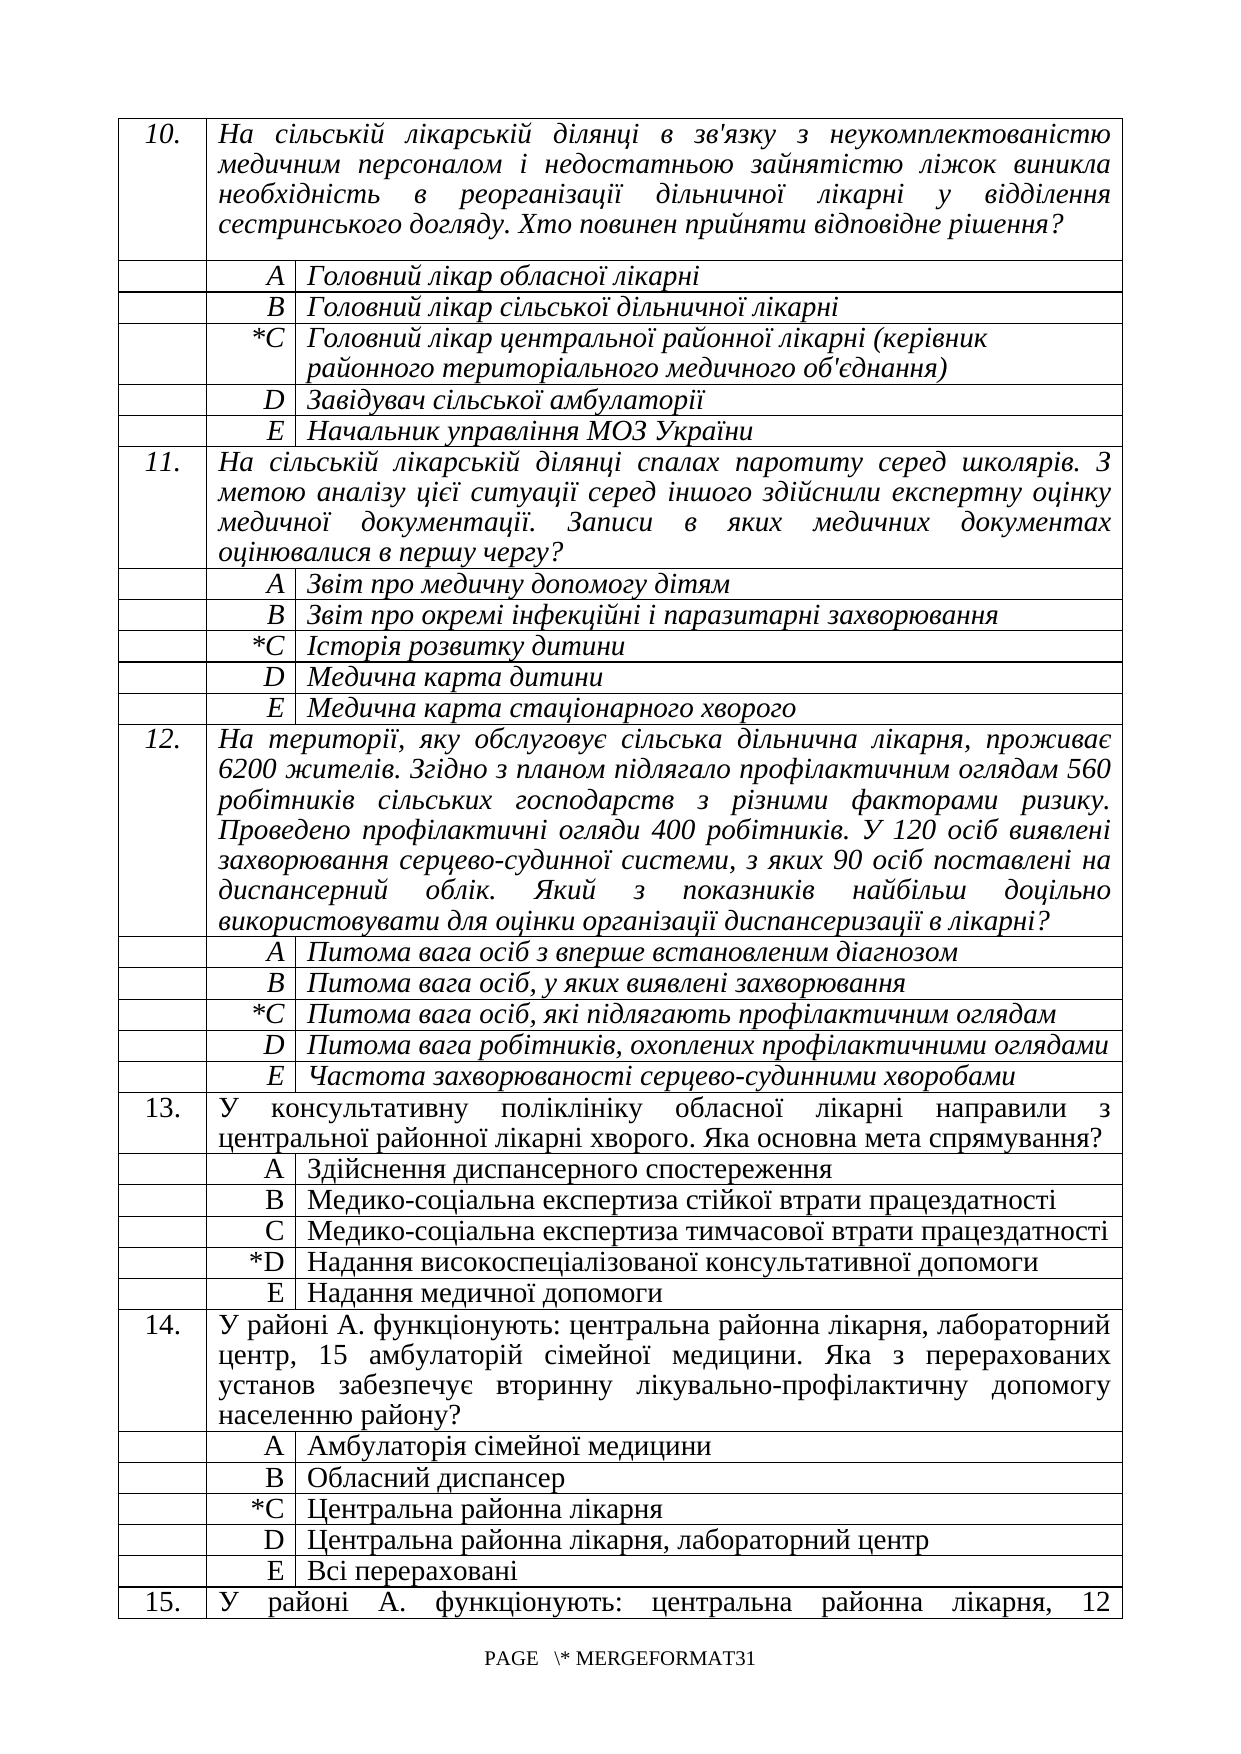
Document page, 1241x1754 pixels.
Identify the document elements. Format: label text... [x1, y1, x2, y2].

table_cell [119, 694, 206, 724]
table_cell A [207, 1432, 295, 1462]
table_cell [119, 600, 206, 630]
table_cell 12. [119, 725, 206, 936]
table_cell [119, 1556, 206, 1586]
table_cell Обласний диспансер [296, 1463, 1122, 1493]
table_cell A [207, 937, 295, 967]
table_cell A [207, 569, 295, 599]
table_cell Всі перераховані [296, 1556, 1122, 1586]
table_cell Історія розвитку дитини [296, 631, 1122, 661]
table_cell Головний лікар обласної лікарні [296, 261, 1122, 291]
table_cell [119, 1494, 206, 1524]
table_cell На території, яку обслуговує сільська дільнична лікарня, проживає 6200 жителів. Згідно з планом підлягало профілактичним оглядам 560 робітників сільських господарств з різними факторами ризику. Проведено профілактичні огляди 400 робітників. У 120 осіб виявлені захворювання серцево-судинної системи, з яких 90 осіб поставлені на диспансерний облік. Який з показників найбільш доцільно використовувати для оцінки організації диспансеризації в лікарні? [207, 725, 1122, 936]
table_cell Центральна районна лікарня [296, 1494, 1122, 1524]
table_cell [119, 1062, 206, 1092]
table_cell 11. [119, 447, 206, 568]
table_cell [119, 1525, 206, 1555]
table_cell [119, 293, 206, 323]
table_cell Звіт про медичну допомогу дітям [296, 569, 1122, 599]
table_cell [119, 261, 206, 291]
table_cell У районі А. функціонують: центральна районна лікарня, лабораторний центр, 15 амбулаторій сімейної медицини. Яка з перерахованих установ забезпечує вторинну лікувально-профілактичну допомогу населенню району? [207, 1310, 1122, 1431]
table_cell Звіт про окремі інфекційні і паразитарні захворювання [296, 600, 1122, 630]
table_cell E [207, 1279, 295, 1309]
table_cell 10. [119, 119, 206, 260]
table_cell [119, 968, 206, 998]
table_cell E [207, 416, 295, 446]
table_cell Головний лікар сільської дільничної лікарні [296, 293, 1122, 323]
table_cell [119, 324, 206, 384]
table_cell A [207, 1154, 295, 1184]
table_cell D [207, 1031, 295, 1061]
table_cell Амбулаторія сімейної медицини [296, 1432, 1122, 1462]
table_cell D [207, 1525, 295, 1555]
table_cell Медико-соціальна експертиза тимчасової втрати працездатності [296, 1217, 1122, 1247]
table_cell [119, 937, 206, 967]
table_cell Медична карта дитини [296, 663, 1122, 693]
table_cell Медико-соціальна експертиза стійкої втрати працездатності [296, 1185, 1122, 1216]
table_cell Питома вага осіб з вперше встановленим діагнозом [296, 937, 1122, 967]
table_cell Завідувач сільської амбулаторії [296, 385, 1122, 415]
table_cell Надання високоспеціалізованої консультативної допомоги [296, 1248, 1122, 1278]
table_cell [119, 1279, 206, 1309]
table_cell E [207, 1556, 295, 1586]
table_cell Питома вага осіб, у яких виявлені захворювання [296, 968, 1122, 998]
table_cell [119, 631, 206, 661]
table_cell Здійснення диспансерного спостереження [296, 1154, 1122, 1184]
table_cell Головний лікар центральної районної лікарні (керівник районного територіального медичного об'єднання) [296, 324, 1122, 384]
table_cell На сільській лікарській ділянці в зв'язку з неукомплектованістю медичним персоналом і недостатньою зайнятістю ліжок виникла необхідність в реорганізації дільничної лікарні у відділення сестринського догляду. Хто повинен прийняти відповідне рішення? [207, 119, 1122, 260]
table_cell B [207, 968, 295, 998]
table_cell [119, 663, 206, 693]
table_cell 13. [119, 1093, 206, 1153]
table_cell Медична карта стаціонарного хворого [296, 694, 1122, 724]
table_cell Питома вага робітників, охоплених профілактичними оглядами [296, 1031, 1122, 1061]
table_cell [119, 569, 206, 599]
table_cell *C [207, 1000, 295, 1029]
table_cell E [207, 1062, 295, 1092]
table_cell B [207, 600, 295, 630]
table_cell A [207, 261, 295, 291]
table_cell *C [207, 1494, 295, 1524]
table_cell [119, 1031, 206, 1061]
table_cell *C [207, 631, 295, 661]
table_cell *D [207, 1248, 295, 1278]
table_cell C [207, 1217, 295, 1247]
table_cell Центральна районна лікарня, лабораторний центр [296, 1525, 1122, 1555]
table_cell На сільській лікарській ділянці спалах паротиту серед школярів. З метою аналізу цієї ситуації серед іншого здійснили експертну оцінку медичної документації. Записи в яких медичних документах оцінювалися в першу чергу? [207, 447, 1122, 568]
table_cell [119, 1185, 206, 1216]
table_cell [119, 1154, 206, 1184]
table_cell B [207, 293, 295, 323]
table_cell [119, 1463, 206, 1493]
table_cell B [207, 1463, 295, 1493]
table_cell У консультативну поліклініку обласної лікарні направили з центральної районної лікарні хворого. Яка основна мета спрямування? [207, 1093, 1122, 1153]
table_cell Начальник управління МОЗ України [296, 416, 1122, 446]
table_cell B [207, 1185, 295, 1216]
table_cell E [207, 694, 295, 724]
table_cell Питома вага осіб, які підлягають профілактичним оглядам [296, 1000, 1122, 1029]
table_cell 15. [119, 1588, 206, 1618]
table_cell [119, 1217, 206, 1247]
table_cell [119, 416, 206, 446]
table_cell [119, 1432, 206, 1462]
table_cell D [207, 663, 295, 693]
table_cell [119, 1000, 206, 1029]
table_cell *C [207, 324, 295, 384]
table_cell 14. [119, 1310, 206, 1431]
table_cell D [207, 385, 295, 415]
table_cell [119, 1248, 206, 1278]
table_cell Частота захворюваності серцево-судинними хворобами [296, 1062, 1122, 1092]
table_cell Надання медичної допомоги [296, 1279, 1122, 1309]
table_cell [207, 1588, 1122, 1618]
table_cell [119, 385, 206, 415]
